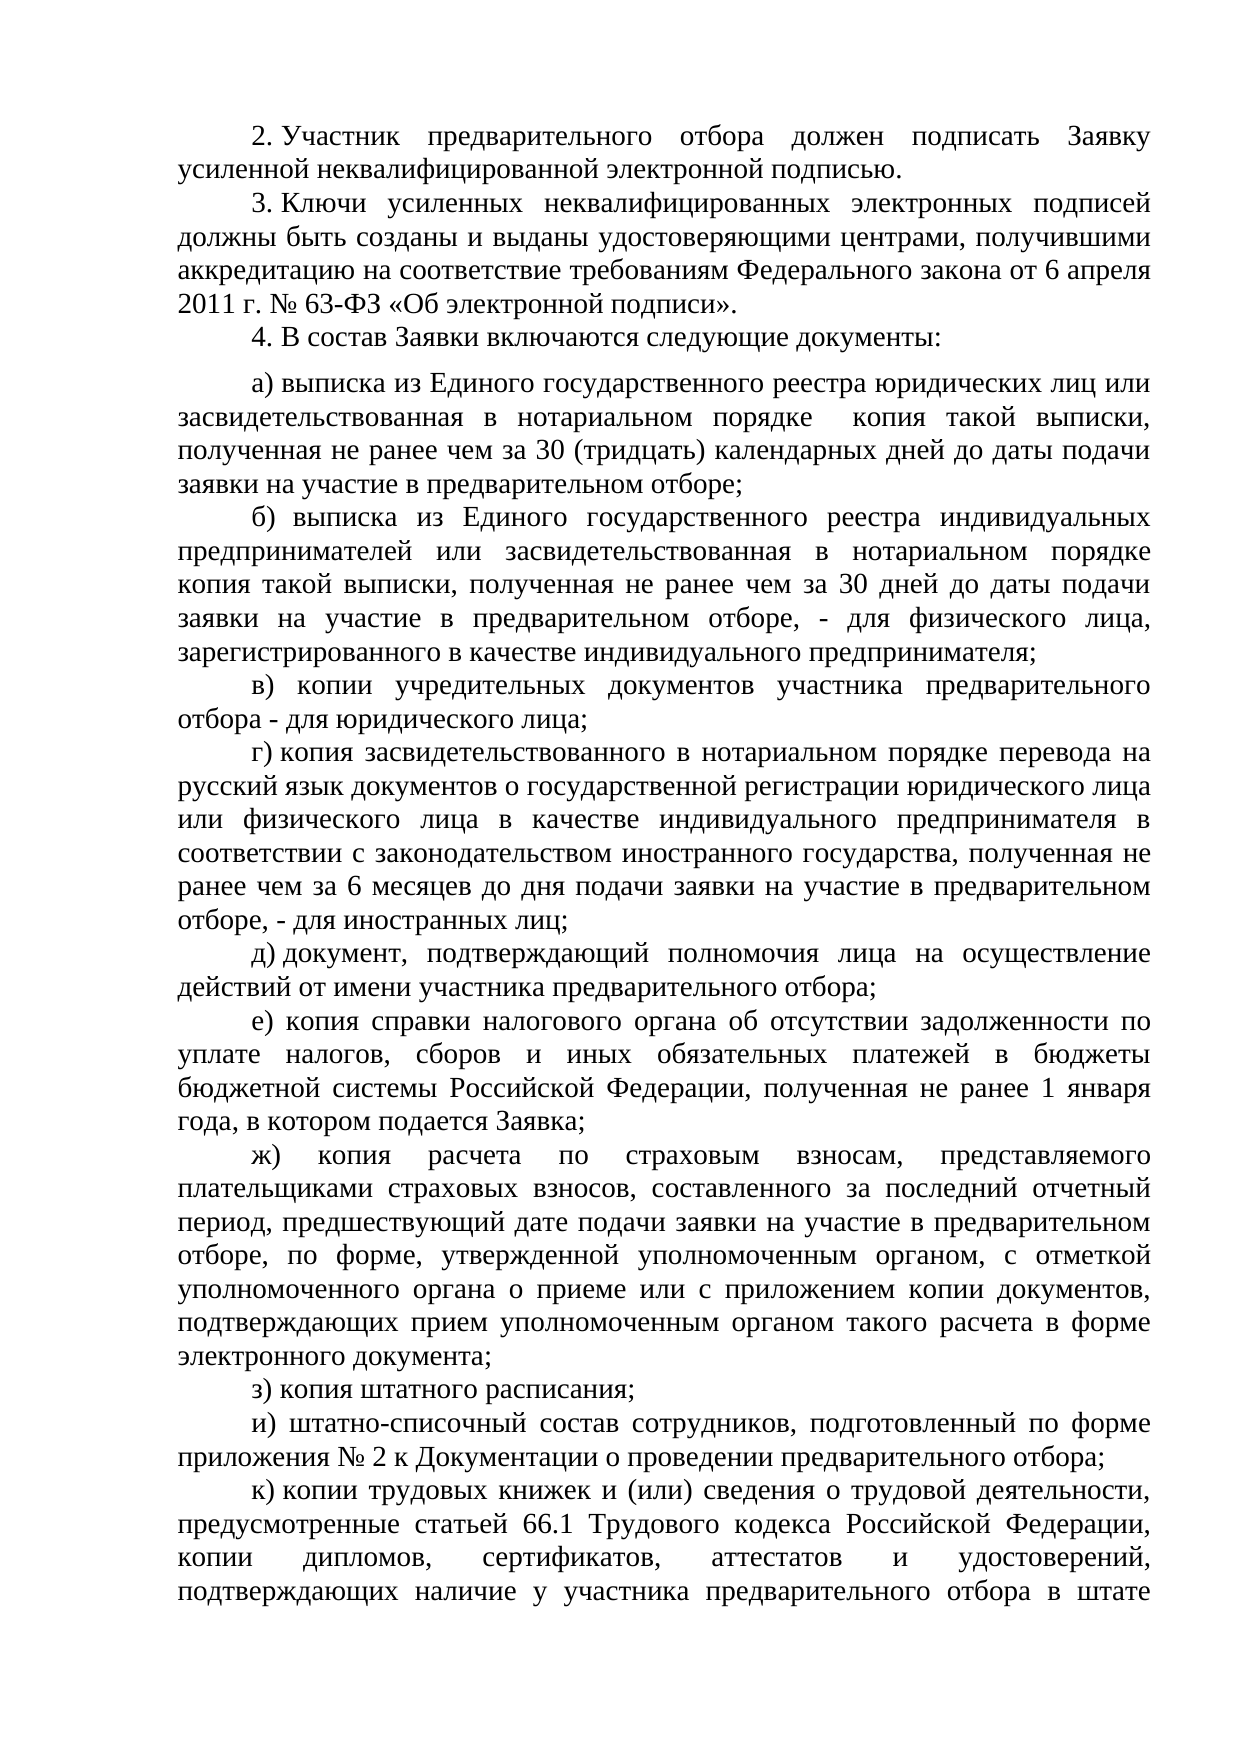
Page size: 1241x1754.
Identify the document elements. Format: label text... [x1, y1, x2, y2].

list Ключи усиленных неквалифицированных электронных подписей должны быть созданы и выданы удостоверяющими центрами, получившими аккредитацию на соответствие требованиям Федерального закона от 6 апреля 2011 г. № 63-ФЗ «Об электронной подписи». [177, 185, 1152, 319]
text а) выписка из Единого государственного реестра юридических лиц или засвидетельствованная в нотариальном порядке копия такой выписки, полученная не ранее чем за 30 (тридцать) календарных дней до даты подачи заявки на участие в предварительном отборе; [177, 365, 1152, 499]
list Участник предварительного отбора должен подписать Заявку усиленной неквалифицированной электронной подписью. [177, 118, 1152, 185]
text з) копия штатного расписания; [177, 1372, 1152, 1405]
text е) копия справки налогового органа об отсутствии задолженности по уплате налогов, сборов и иных обязательных платежей в бюджеты бюджетной системы Российской Федерации, полученная не ранее 1 января года, в котором подается Заявка; [177, 1003, 1152, 1137]
text д) документ, подтверждающий полномочия лица на осуществление действий от имени участника предварительного отбора; [177, 936, 1152, 1003]
text б) выписка из Единого государственного реестра индивидуальных предпринимателей или засвидетельствованная в нотариальном порядке копия такой выписки, полученная не ранее чем за 30 дней до даты подачи заявки на участие в предварительном отборе, - для физического лица, зарегистрированного в качестве индивидуального предпринимателя; [177, 499, 1152, 667]
text г) копия засвидетельствованного в нотариальном порядке перевода на русский язык документов о государственной регистрации юридического лица или физического лица в качестве индивидуального предпринимателя в соответствии с законодательством иностранного государства, полученная не ранее чем за 6 месяцев до дня подачи заявки на участие в предварительном отборе, - для иностранных лиц; [177, 734, 1152, 936]
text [177, 1472, 1152, 1606]
text и) штатно-списочный состав сотрудников, подготовленный по форме приложения № 2 к Документации о проведении предварительного отбора; [177, 1405, 1152, 1472]
text ж) копия расчета по страховым взносам, представляемого плательщиками страховых взносов, составленного за последний отчетный период, предшествующий дате подачи заявки на участие в предварительном отборе, по форме, утвержденной уполномоченным органом, с отметкой уполномоченного органа о приеме или с приложением копии документов, подтверждающих прием уполномоченным органом такого расчета в форме электронного документа; [177, 1137, 1152, 1372]
list В состав Заявки включаются следующие документы: [177, 319, 1152, 353]
text в) копии учредительных документов участника предварительного отбора - для юридического лица; [177, 667, 1152, 734]
